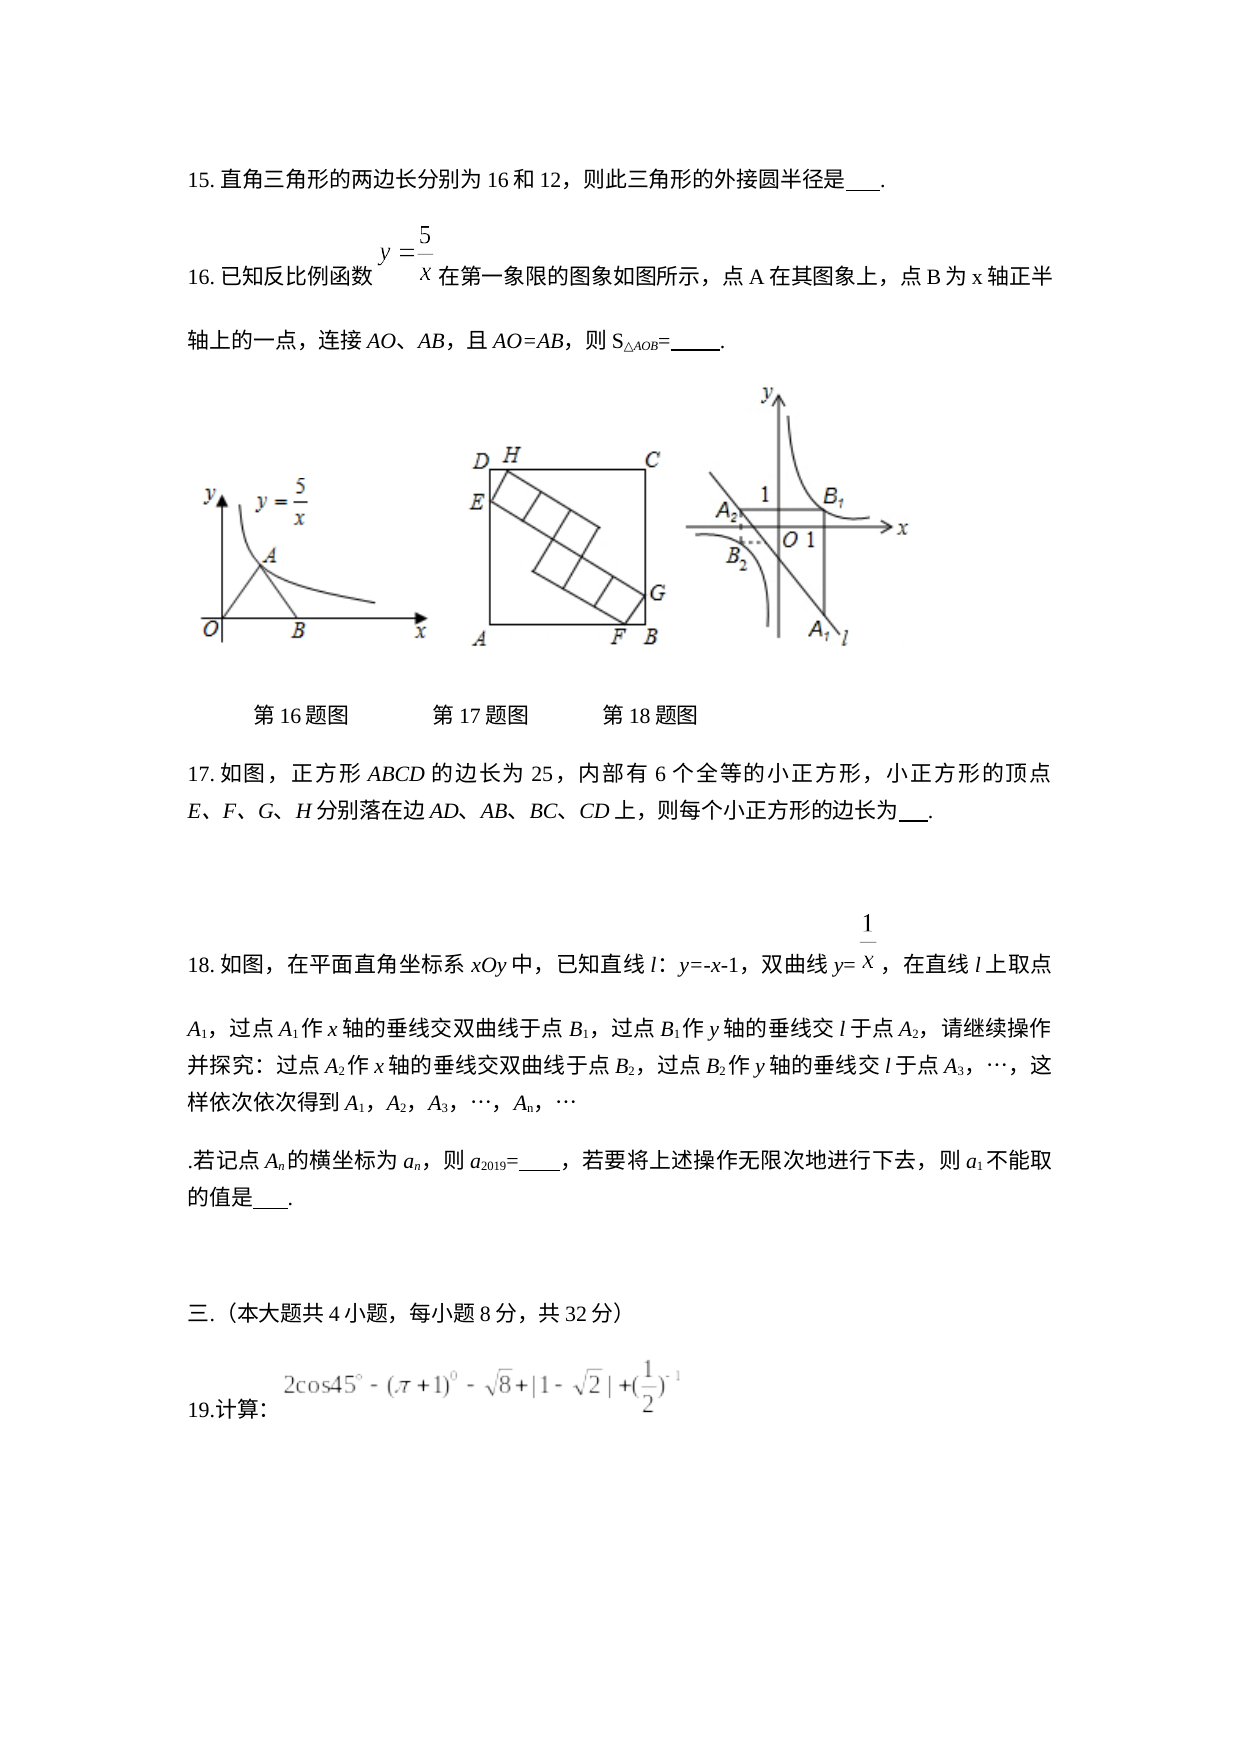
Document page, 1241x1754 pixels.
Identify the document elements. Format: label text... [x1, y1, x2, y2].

list 已知反比例函数在第一象限的图象如图所示，点A在其图象上，点B为x轴正半轴上的一点，连接AO、AB，且AO=AB，则S△AOB= . [187, 220, 1053, 355]
picture [458, 444, 673, 657]
picture [187, 478, 443, 657]
list 如图，正方形ABCD的边长为25，内部有6个全等的小正方形，小正方形的顶点E、F、G、H分别落在边AD、AB、BC、CD上，则每个小正方形的边长为 . [187, 755, 1053, 825]
picture [683, 380, 922, 657]
list 19.计算： [187, 1353, 1053, 1451]
list .若记点An的横坐标为an，则a2019= ，若要将上述操作无限次地进行下去，则a1不能取的值是 . [187, 1143, 1053, 1212]
list 直角三角形的两边长分别为16和12，则此三角形的外接圆半径是 . [187, 162, 1053, 194]
list 三.（本大题共4小题，每小题8分，共32分） [187, 1295, 1053, 1328]
list 第16题图 第17题图 第18题图 [187, 697, 1053, 730]
list 如图，在平面直角坐标系xOy中，已知直线l：y=-x-1，双曲线y=，在直线l上取点A1，过点A1作x轴的垂线交双曲线于点B1，过点B1作y轴的垂线交l于点A2，请继续操作并探究：过点A2作x轴的垂线交双曲线于点B2，过点B2作y轴的垂线交l于点A3，…，这样依次依次得到A1，A2，A3，…，An，… [187, 908, 1053, 1117]
